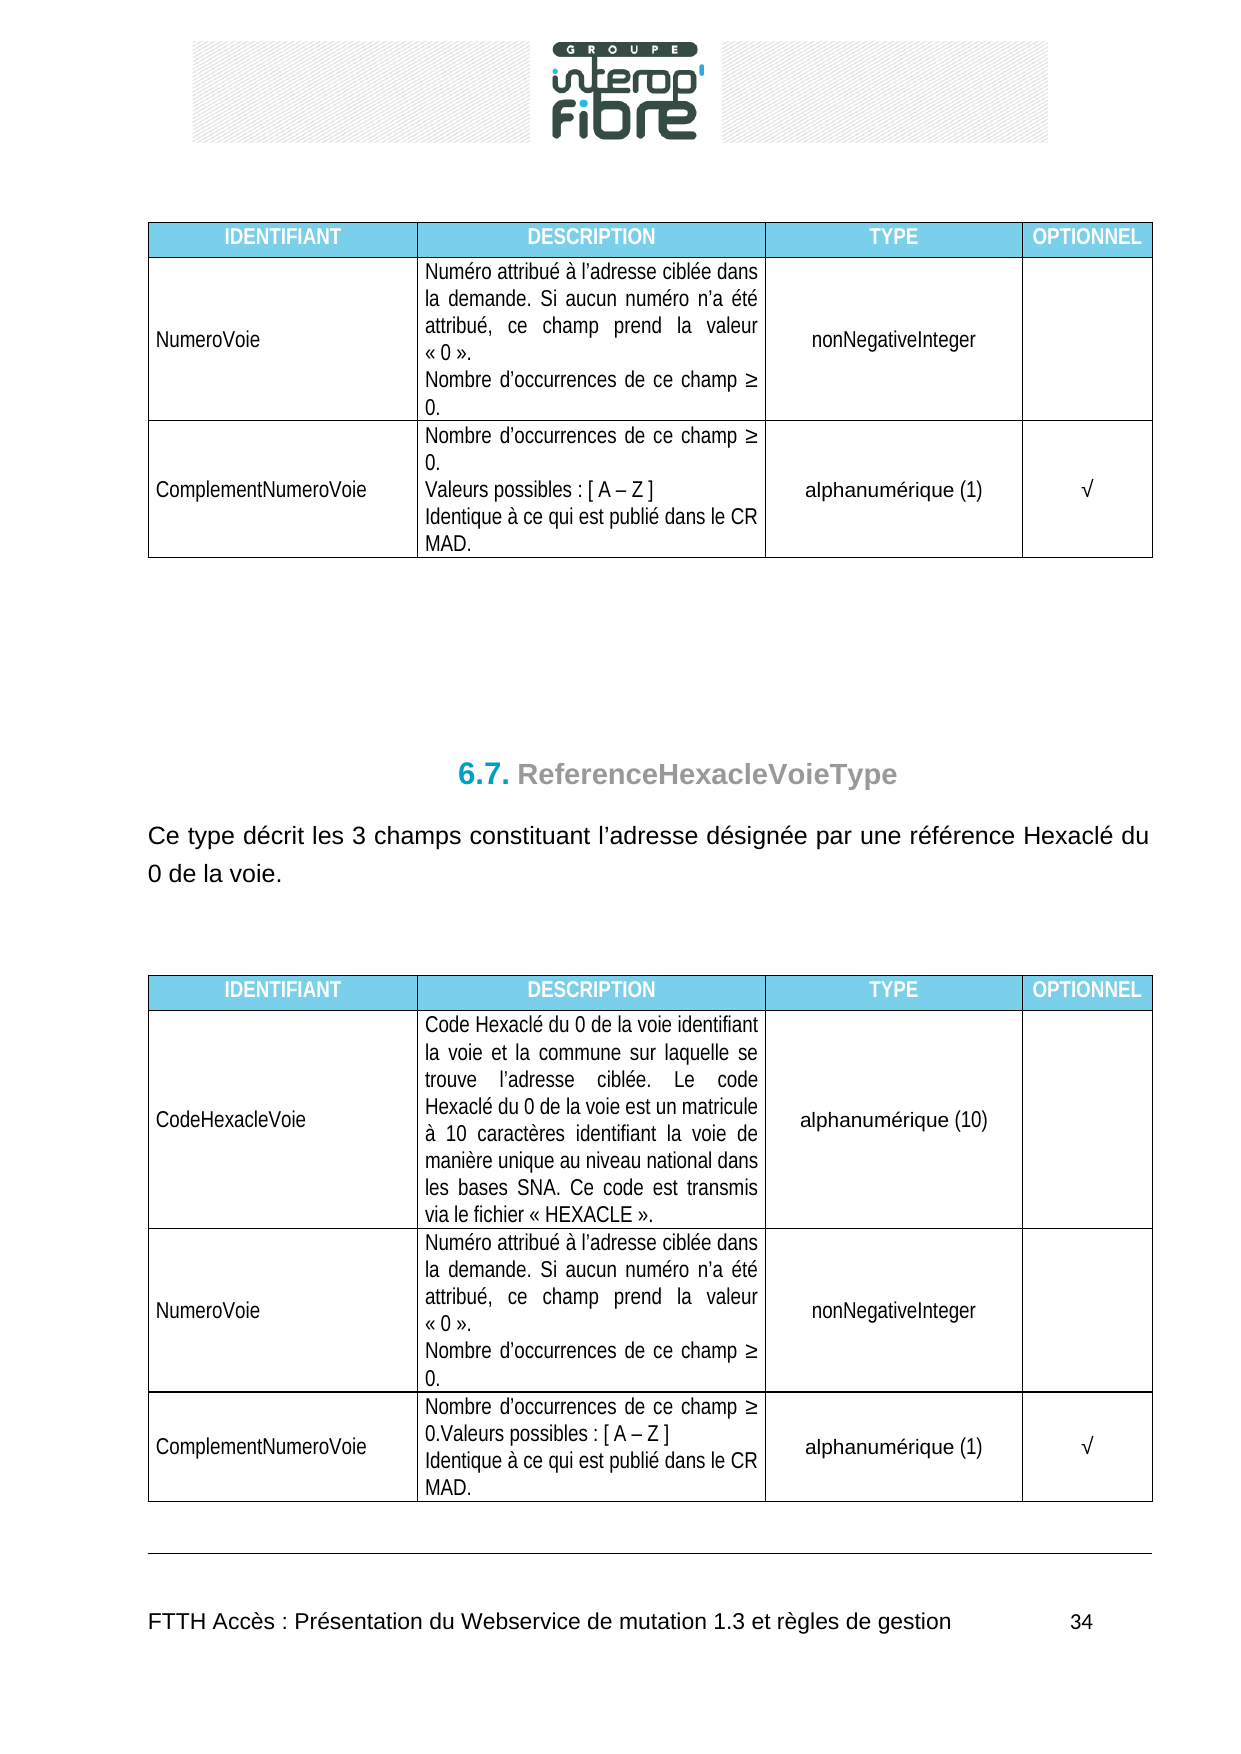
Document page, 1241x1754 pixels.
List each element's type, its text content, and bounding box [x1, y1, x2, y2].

table_header DESCRIPTION [418, 223, 765, 257]
table_header TYPE [766, 223, 1022, 257]
table_cell ComplementNumeroVoie [149, 1393, 417, 1501]
table_cell NumeroVoie [149, 258, 417, 420]
text Ce type décrit les 3 champs constituant l’adresse désignée par une référence Hexaclé du 0 de la voie. [148, 821, 1152, 887]
table_cell √ [1023, 1393, 1152, 1501]
table_cell [1023, 258, 1152, 420]
table_cell [1023, 1229, 1152, 1391]
table_header TYPE [766, 976, 1022, 1010]
table_cell Numéro attribué à l’adresse ciblée dans la demande. Si aucun numéro n’a été attribué, ce champ prend la valeur « 0 ». Nombre d’occurrences de ce champ ≥ 0. [418, 258, 765, 420]
table_cell nonNegativeInteger [766, 1229, 1022, 1391]
table_header IDENTIFIANT [149, 976, 417, 1010]
table_header OPTIONNEL [1023, 223, 1152, 257]
table_cell Numéro attribué à l’adresse ciblée dans la demande. Si aucun numéro n’a été attribué, ce champ prend la valeur « 0 ». Nombre d’occurrences de ce champ ≥ 0. [418, 1229, 765, 1391]
table_header DESCRIPTION [418, 976, 765, 1010]
text ReferenceHexacleVoieType [458, 755, 1152, 792]
table_cell NumeroVoie [149, 1229, 417, 1391]
table_cell [1023, 1011, 1152, 1228]
table_header OPTIONNEL [1023, 976, 1152, 1010]
table_header IDENTIFIANT [149, 223, 417, 257]
table_cell alphanumérique (1) [766, 1393, 1022, 1501]
table_cell ComplementNumeroVoie [149, 421, 417, 557]
table_cell alphanumérique (1) [766, 421, 1022, 557]
table_cell √ [1023, 421, 1152, 557]
table_cell CodeHexacleVoie [149, 1011, 417, 1228]
table_cell Code Hexaclé du 0 de la voie identifiant la voie et la commune sur laquelle se trouve l’adresse ciblée. Le code Hexaclé du 0 de la voie est un matricule à 10 caractères identifiant la voie de manière unique au niveau national dans les bases SNA. Ce code est transmis via le fichier « HEXACLE ». [418, 1011, 765, 1228]
table_cell Nombre d’occurrences de ce champ ≥ 0.Valeurs possibles : [ A – Z ] Identique à ce qui est publié dans le CR MAD. [418, 1393, 765, 1501]
table_cell Nombre d’occurrences de ce champ ≥ 0. Valeurs possibles : [ A – Z ] Identique à ce qui est publié dans le CR MAD. [418, 421, 765, 557]
table_cell alphanumérique (10) [766, 1011, 1022, 1228]
table_cell nonNegativeInteger [766, 258, 1022, 420]
picture [147, 0, 1093, 182]
